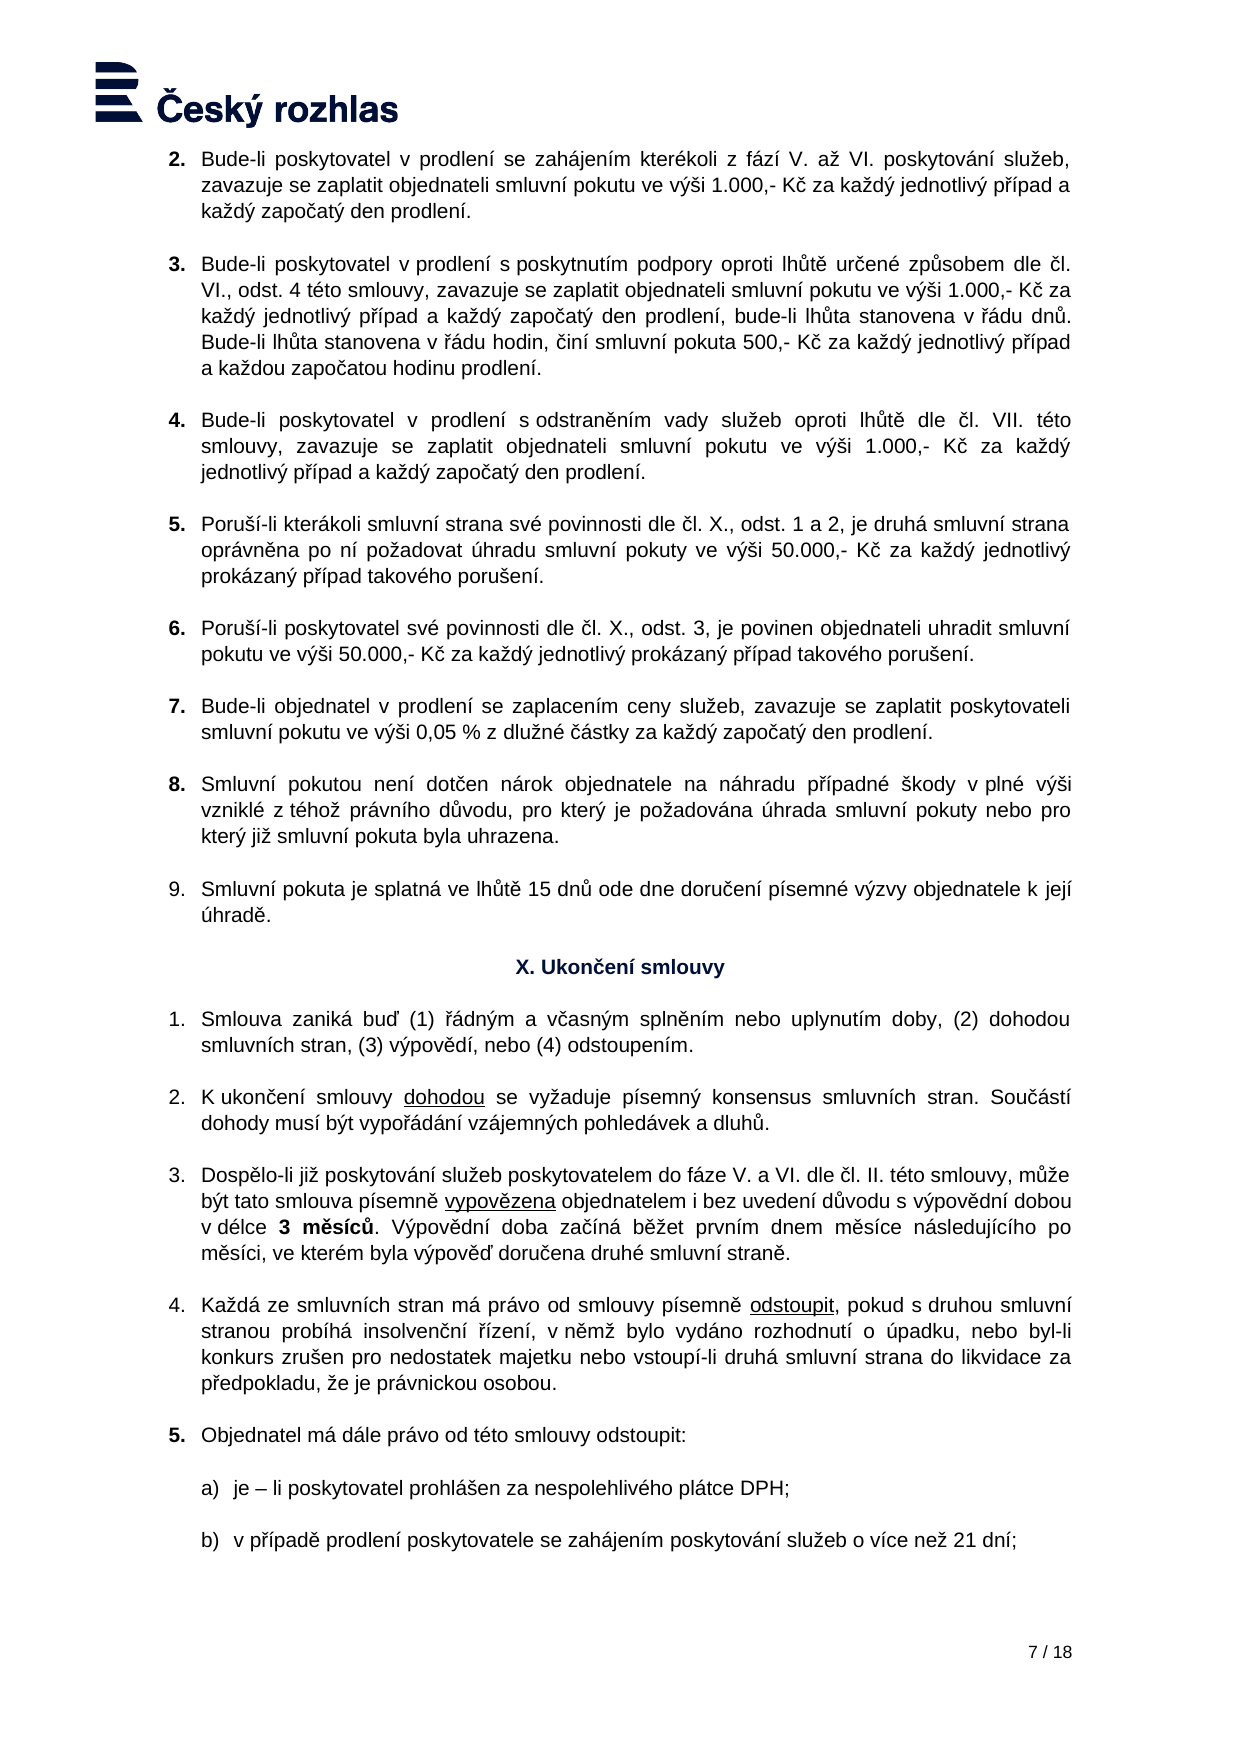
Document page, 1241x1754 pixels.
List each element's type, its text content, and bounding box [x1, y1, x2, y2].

list Dospělo-li již poskytování služeb poskytovatelem do fáze V. a VI. dle čl. II. této smlouvy, může být tato smlouva písemně vypovězena objednatelem i bez uvedení důvodu s výpovědní dobou v délce 3 měsíců. Výpovědní doba začíná běžet prvním dnem měsíce následujícího po měsíci, ve kterém byla výpověď doručena druhé smluvní straně. [168, 1162, 1072, 1266]
list v případě prodlení poskytovatele se zahájením poskytování služeb o více než 21 dní; [201, 1526, 1072, 1552]
list Poruší-li kterákoli smluvní strana své povinnosti dle čl. X., odst. 1 a 2, je druhá smluvní strana oprávněna po ní požadovat úhradu smluvní pokuty ve výši 50.000,- Kč za každý jednotlivý prokázaný případ takového porušení. [168, 511, 1072, 589]
list Smluvní pokuta je splatná ve lhůtě 15 dnů ode dne doručení písemné výzvy objednatele k její úhradě. [168, 875, 1072, 927]
list Bude-li objednatel v prodlení se zaplacením ceny služeb, zavazuje se zaplatit poskytovateli smluvní pokutu ve výši 0,05 % z dlužné částky za každý započatý den prodlení. [168, 693, 1072, 745]
list Smluvní pokutou není dotčen nárok objednatele na náhradu případné škody v plné výši vzniklé z téhož právního důvodu, pro který je požadována úhrada smluvní pokuty nebo pro který již smluvní pokuta byla uhrazena. [168, 771, 1072, 849]
list je – li poskytovatel prohlášen za nespolehlivého plátce DPH; [201, 1474, 1072, 1500]
list Bude-li poskytovatel v prodlení s odstraněním vady služeb oproti lhůtě dle čl. VII. této smlouvy, zavazuje se zaplatit objednateli smluvní pokutu ve výši 1.000,- Kč za každý jednotlivý případ a každý započatý den prodlení. [168, 406, 1072, 484]
subtitle Ukončení smlouvy [168, 953, 1072, 979]
list Bude-li poskytovatel v prodlení s poskytnutím podpory oproti lhůtě určené způsobem dle čl. VI., odst. 4 této smlouvy, zavazuje se zaplatit objednateli smluvní pokutu ve výši 1.000,- Kč za každý jednotlivý případ a každý započatý den prodlení, bude-li lhůta stanovena v řádu dnů. Bude-li lhůta stanovena v řádu hodin, činí smluvní pokuta 500,- Kč za každý jednotlivý případ a každou započatou hodinu prodlení. [168, 250, 1072, 380]
list Smlouva zaniká buď (1) řádným a včasným splněním nebo uplynutím doby, (2) dohodou smluvních stran, (3) výpovědí, nebo (4) odstoupením. [168, 1005, 1072, 1057]
list K ukončení smlouvy dohodou se vyžaduje písemný konsensus smluvních stran. Součástí dohody musí být vypořádání vzájemných pohledávek a dluhů. [168, 1083, 1072, 1136]
list Každá ze smluvních stran má právo od smlouvy písemně odstoupit, pokud s druhou smluvní stranou probíhá insolvenční řízení, v němž bylo vydáno rozhodnutí o úpadku, nebo byl-li konkurs zrušen pro nedostatek majetku nebo vstoupí-li druhá smluvní strana do likvidace za předpokladu, že je právnickou osobou. [168, 1292, 1072, 1396]
picture [95, 62, 398, 128]
list Bude-li poskytovatel v prodlení se zahájením kterékoli z fází V. až VI. poskytování služeb, zavazuje se zaplatit objednateli smluvní pokutu ve výši 1.000,- Kč za každý jednotlivý případ a každý započatý den prodlení. [168, 146, 1072, 224]
list Objednatel má dále právo od této smlouvy odstoupit: [168, 1422, 1072, 1448]
list Poruší-li poskytovatel své povinnosti dle čl. X., odst. 3, je povinen objednateli uhradit smluvní pokutu ve výši 50.000,- Kč za každý jednotlivý prokázaný případ takového porušení. [168, 615, 1072, 667]
